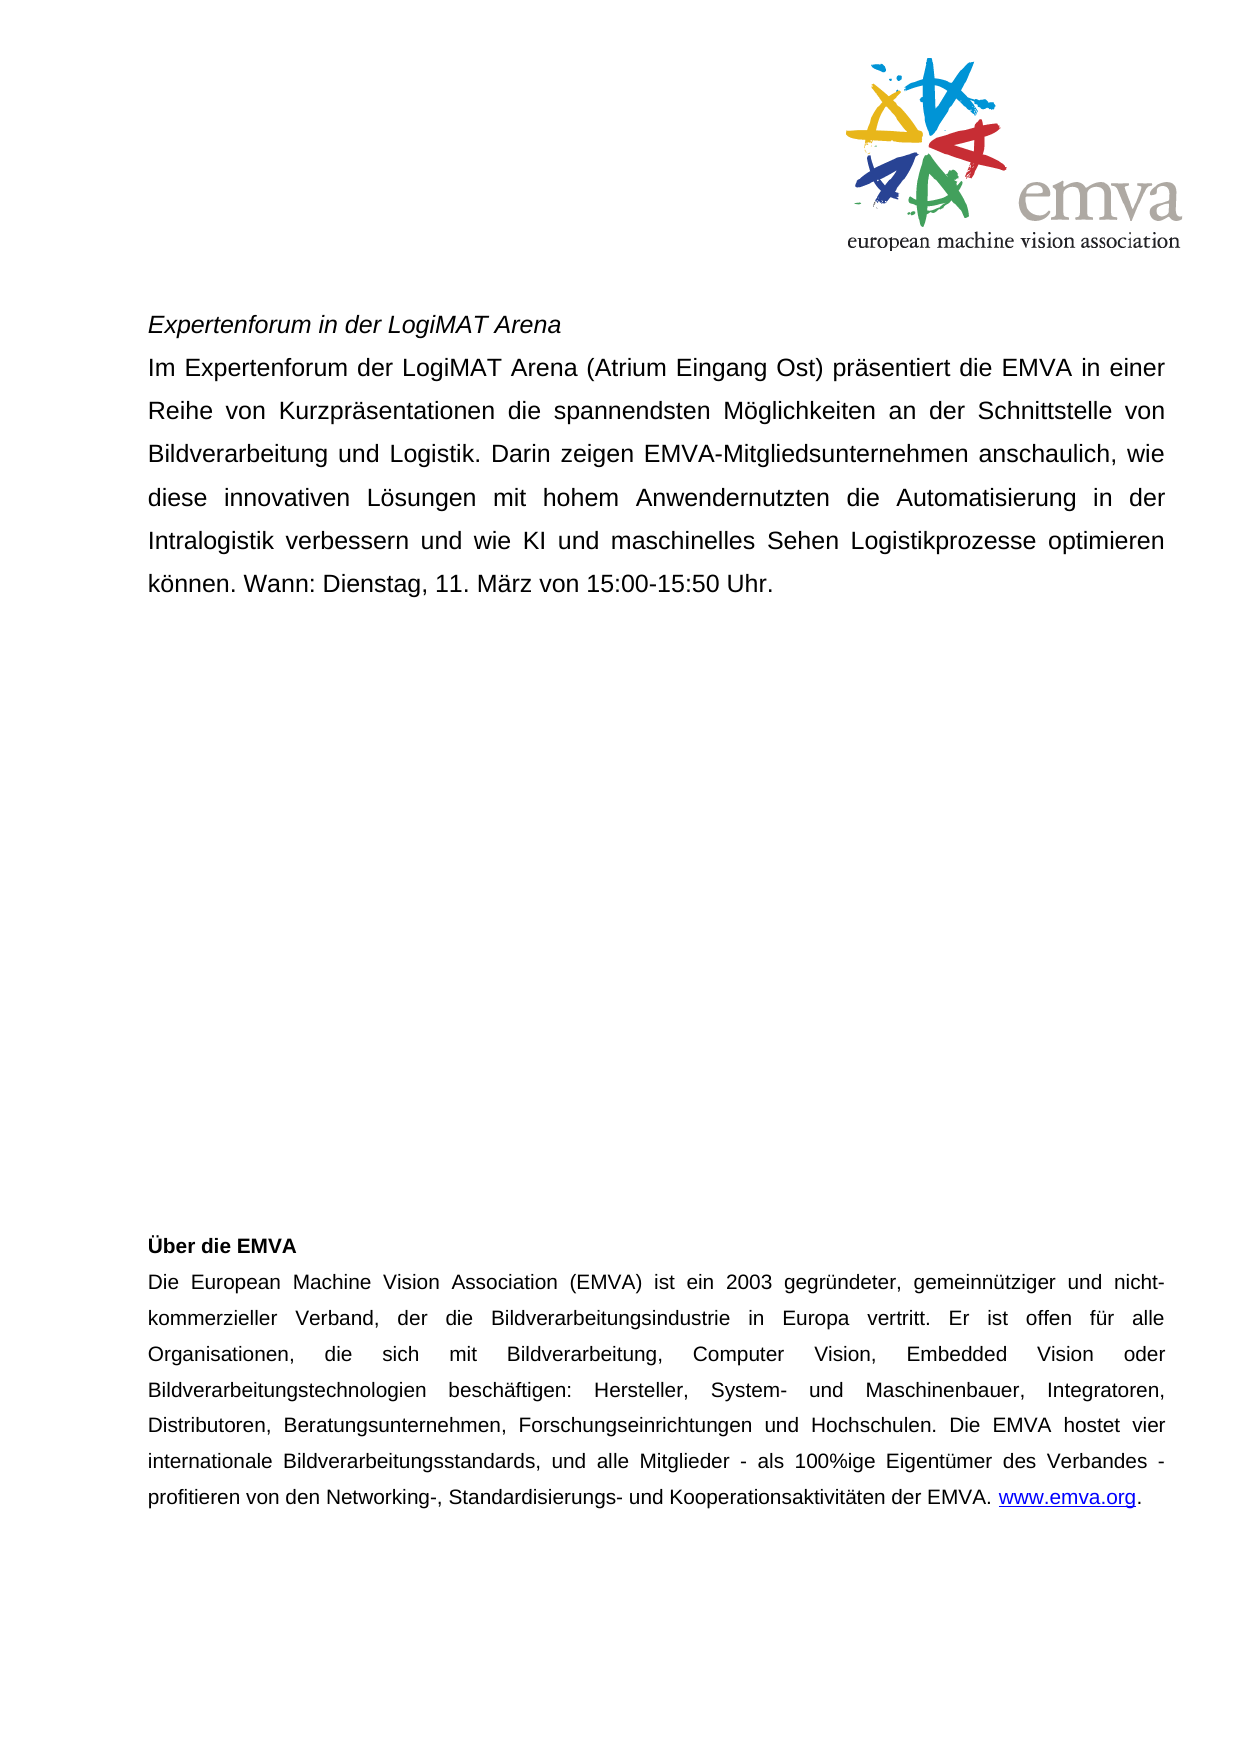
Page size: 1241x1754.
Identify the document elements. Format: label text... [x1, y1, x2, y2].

text Expertenforum in der LogiMAT Arena [148, 310, 1167, 339]
text Im Expertenforum der LogiMAT Arena (Atrium Eingang Ost) präsentiert die EMVA in einer Reihe von Kurzpräsentationen die spannendsten Möglichkeiten an der Schnittstelle von Bildverarbeitung und Logistik. Darin zeigen EMVA-Mitgliedsunternehmen anschaulich, wie diese innovativen Lösungen mit hohem Anwendernutzten die Automatisierung in der Intralogistik verbessern und wie KI und maschinelles Sehen Logistikprozesse optimieren können. Wann: Dienstag, 11. März von 15:00-15:50 Uhr. [148, 353, 1167, 598]
picture [935, 86, 946, 106]
picture [846, 58, 1183, 249]
text Über die EMVA [148, 1234, 1167, 1258]
text Die European Machine Vision Association (EMVA) ist ein 2003 gegründeter, gemeinnütziger und nicht-kommerzieller Verband, der die Bildverarbeitungsindustrie in Europa vertritt. Er ist offen für alle Organisationen, die sich mit Bildverarbeitung, Computer Vision, Embedded Vision oder Bildverarbeitungstechnologien beschäftigen: Hersteller, System- und Maschinenbauer, Integratoren, Distributoren, Beratungsunternehmen, Forschungseinrichtungen und Hochschulen. Die EMVA hostet vier internationale Bildverarbeitungsstandards, und alle Mitglieder - als 100%ige Eigentümer des Verbandes - profitieren von den Networking-, Standardisierungs- und Kooperationsaktivitäten der EMVA. www.emva.org. [148, 1269, 1167, 1509]
